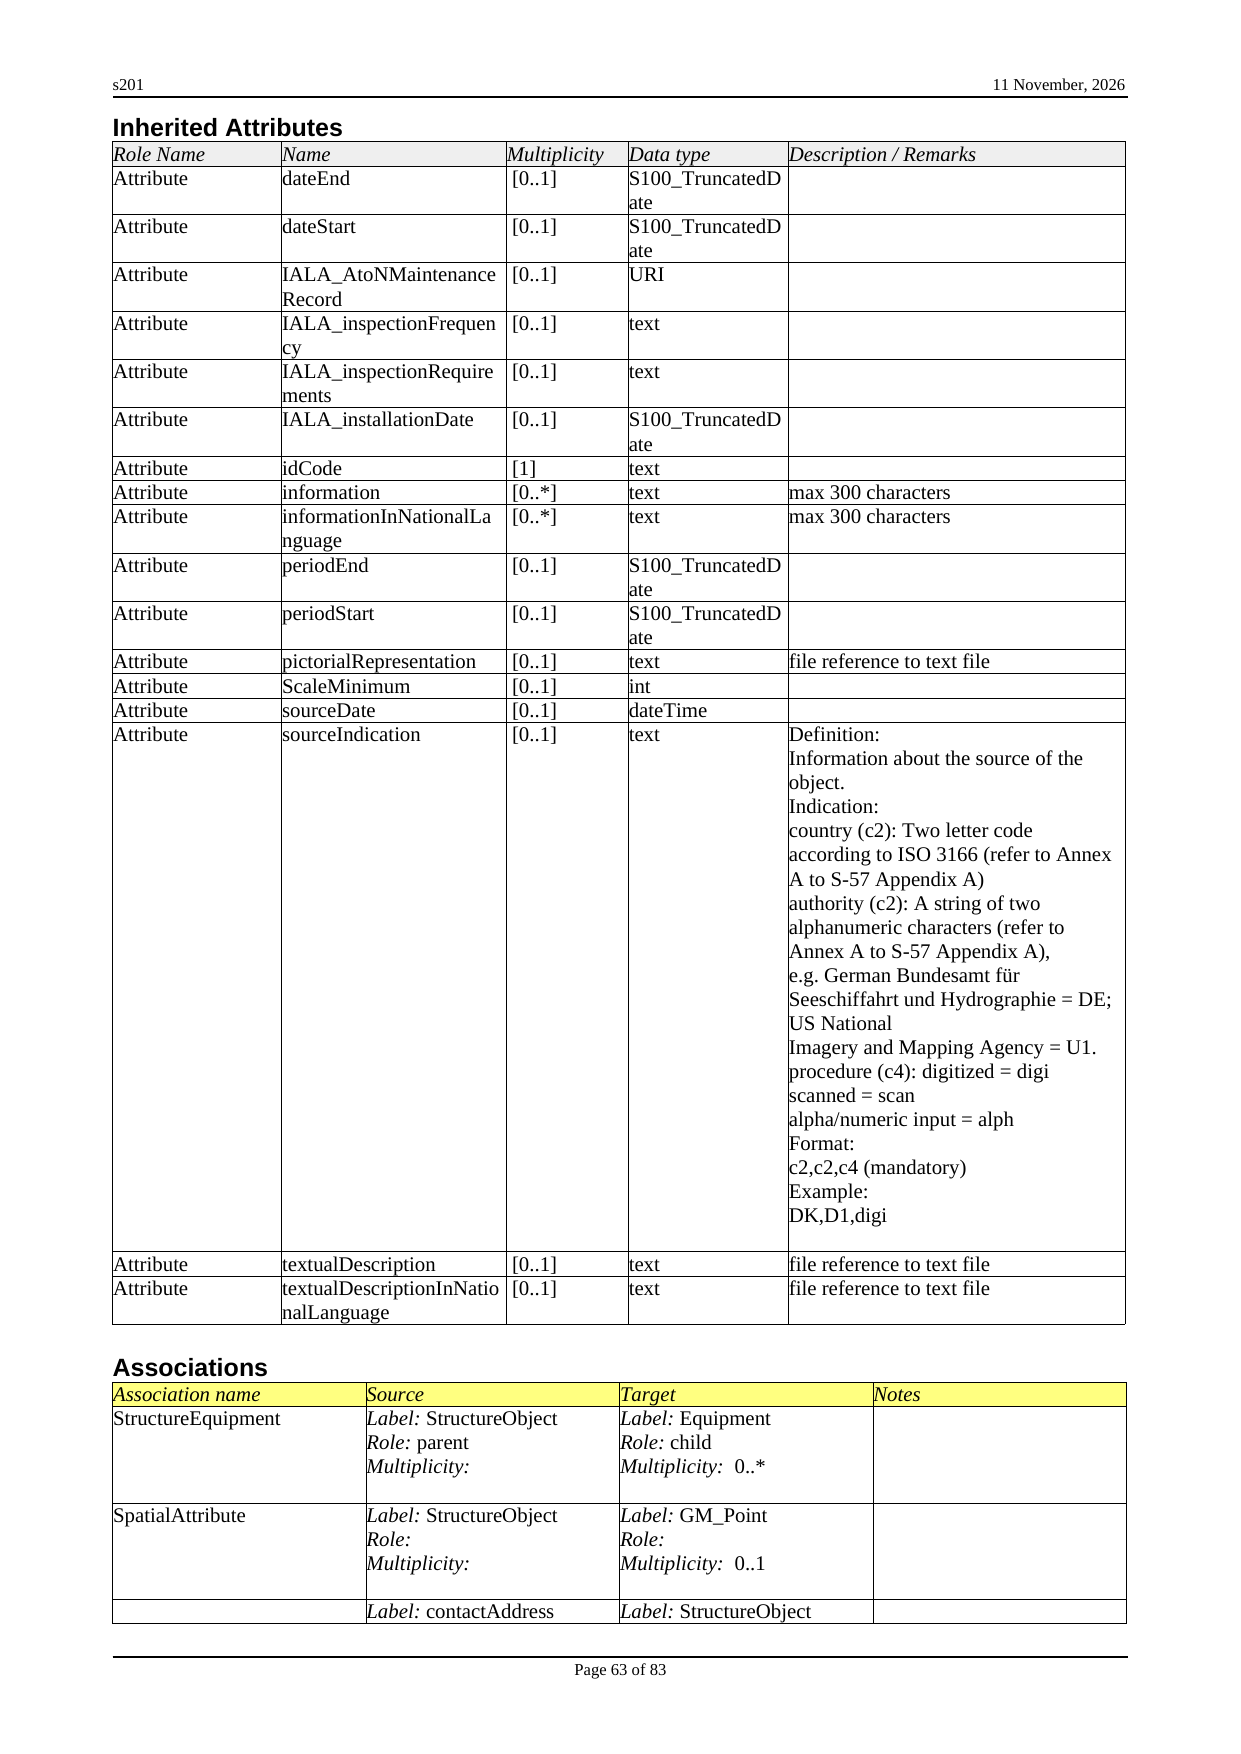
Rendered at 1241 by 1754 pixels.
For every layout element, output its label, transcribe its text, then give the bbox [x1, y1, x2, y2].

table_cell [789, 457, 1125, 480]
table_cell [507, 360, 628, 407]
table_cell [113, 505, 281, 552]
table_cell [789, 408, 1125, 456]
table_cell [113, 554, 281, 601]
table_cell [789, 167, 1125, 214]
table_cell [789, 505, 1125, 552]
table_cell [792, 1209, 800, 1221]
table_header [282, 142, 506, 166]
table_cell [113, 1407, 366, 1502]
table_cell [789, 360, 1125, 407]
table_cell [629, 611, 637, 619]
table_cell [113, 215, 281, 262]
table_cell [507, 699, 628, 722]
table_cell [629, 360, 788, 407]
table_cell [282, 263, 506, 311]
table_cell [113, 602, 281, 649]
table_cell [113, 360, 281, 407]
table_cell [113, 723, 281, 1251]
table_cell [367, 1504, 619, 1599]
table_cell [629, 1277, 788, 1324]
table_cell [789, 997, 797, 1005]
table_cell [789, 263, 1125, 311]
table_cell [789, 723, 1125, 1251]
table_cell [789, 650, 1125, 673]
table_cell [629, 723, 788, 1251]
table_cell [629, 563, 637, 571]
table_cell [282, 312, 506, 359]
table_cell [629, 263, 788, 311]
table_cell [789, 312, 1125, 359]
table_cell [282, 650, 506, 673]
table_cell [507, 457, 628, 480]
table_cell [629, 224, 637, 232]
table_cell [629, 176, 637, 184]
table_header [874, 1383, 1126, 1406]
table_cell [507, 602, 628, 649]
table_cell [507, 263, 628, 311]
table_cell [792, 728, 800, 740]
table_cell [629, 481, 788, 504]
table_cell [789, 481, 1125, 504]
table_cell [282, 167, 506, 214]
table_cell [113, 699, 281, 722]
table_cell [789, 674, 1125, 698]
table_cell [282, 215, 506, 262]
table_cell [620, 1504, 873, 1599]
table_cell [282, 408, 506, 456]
text Inherited Attributes [112, 112, 1128, 141]
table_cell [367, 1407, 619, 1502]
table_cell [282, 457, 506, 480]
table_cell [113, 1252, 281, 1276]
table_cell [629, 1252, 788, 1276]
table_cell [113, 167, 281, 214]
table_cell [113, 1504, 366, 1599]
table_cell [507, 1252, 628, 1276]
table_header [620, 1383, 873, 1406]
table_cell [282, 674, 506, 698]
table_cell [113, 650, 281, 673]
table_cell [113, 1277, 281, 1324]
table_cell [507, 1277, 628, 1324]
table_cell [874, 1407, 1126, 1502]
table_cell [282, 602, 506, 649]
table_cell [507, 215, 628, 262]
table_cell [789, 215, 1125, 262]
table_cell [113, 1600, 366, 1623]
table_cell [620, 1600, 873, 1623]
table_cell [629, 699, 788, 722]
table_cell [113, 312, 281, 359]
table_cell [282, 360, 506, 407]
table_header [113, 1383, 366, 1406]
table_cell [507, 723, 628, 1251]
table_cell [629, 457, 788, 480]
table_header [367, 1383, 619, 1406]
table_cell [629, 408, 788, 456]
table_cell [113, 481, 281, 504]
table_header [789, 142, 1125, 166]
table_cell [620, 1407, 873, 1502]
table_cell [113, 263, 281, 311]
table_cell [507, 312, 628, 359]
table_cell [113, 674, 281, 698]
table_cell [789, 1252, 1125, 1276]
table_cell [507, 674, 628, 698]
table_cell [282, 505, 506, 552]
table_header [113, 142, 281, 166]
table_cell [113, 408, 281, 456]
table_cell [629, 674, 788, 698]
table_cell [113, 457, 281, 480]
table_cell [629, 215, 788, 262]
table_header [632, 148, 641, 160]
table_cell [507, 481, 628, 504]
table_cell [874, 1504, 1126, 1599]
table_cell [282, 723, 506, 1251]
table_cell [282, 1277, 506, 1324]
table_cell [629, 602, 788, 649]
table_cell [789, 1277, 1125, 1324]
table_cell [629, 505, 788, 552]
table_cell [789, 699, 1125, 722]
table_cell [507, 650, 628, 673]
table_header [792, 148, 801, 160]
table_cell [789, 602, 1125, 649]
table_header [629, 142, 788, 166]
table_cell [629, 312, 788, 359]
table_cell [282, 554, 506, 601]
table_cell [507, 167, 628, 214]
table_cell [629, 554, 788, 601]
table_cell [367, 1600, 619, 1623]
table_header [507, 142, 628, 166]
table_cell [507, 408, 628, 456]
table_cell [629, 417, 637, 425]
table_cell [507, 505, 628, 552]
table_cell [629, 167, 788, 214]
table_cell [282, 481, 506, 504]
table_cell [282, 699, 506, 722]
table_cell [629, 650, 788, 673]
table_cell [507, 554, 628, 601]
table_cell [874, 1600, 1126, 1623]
text Associations [112, 1353, 1128, 1382]
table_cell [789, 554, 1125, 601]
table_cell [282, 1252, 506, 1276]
